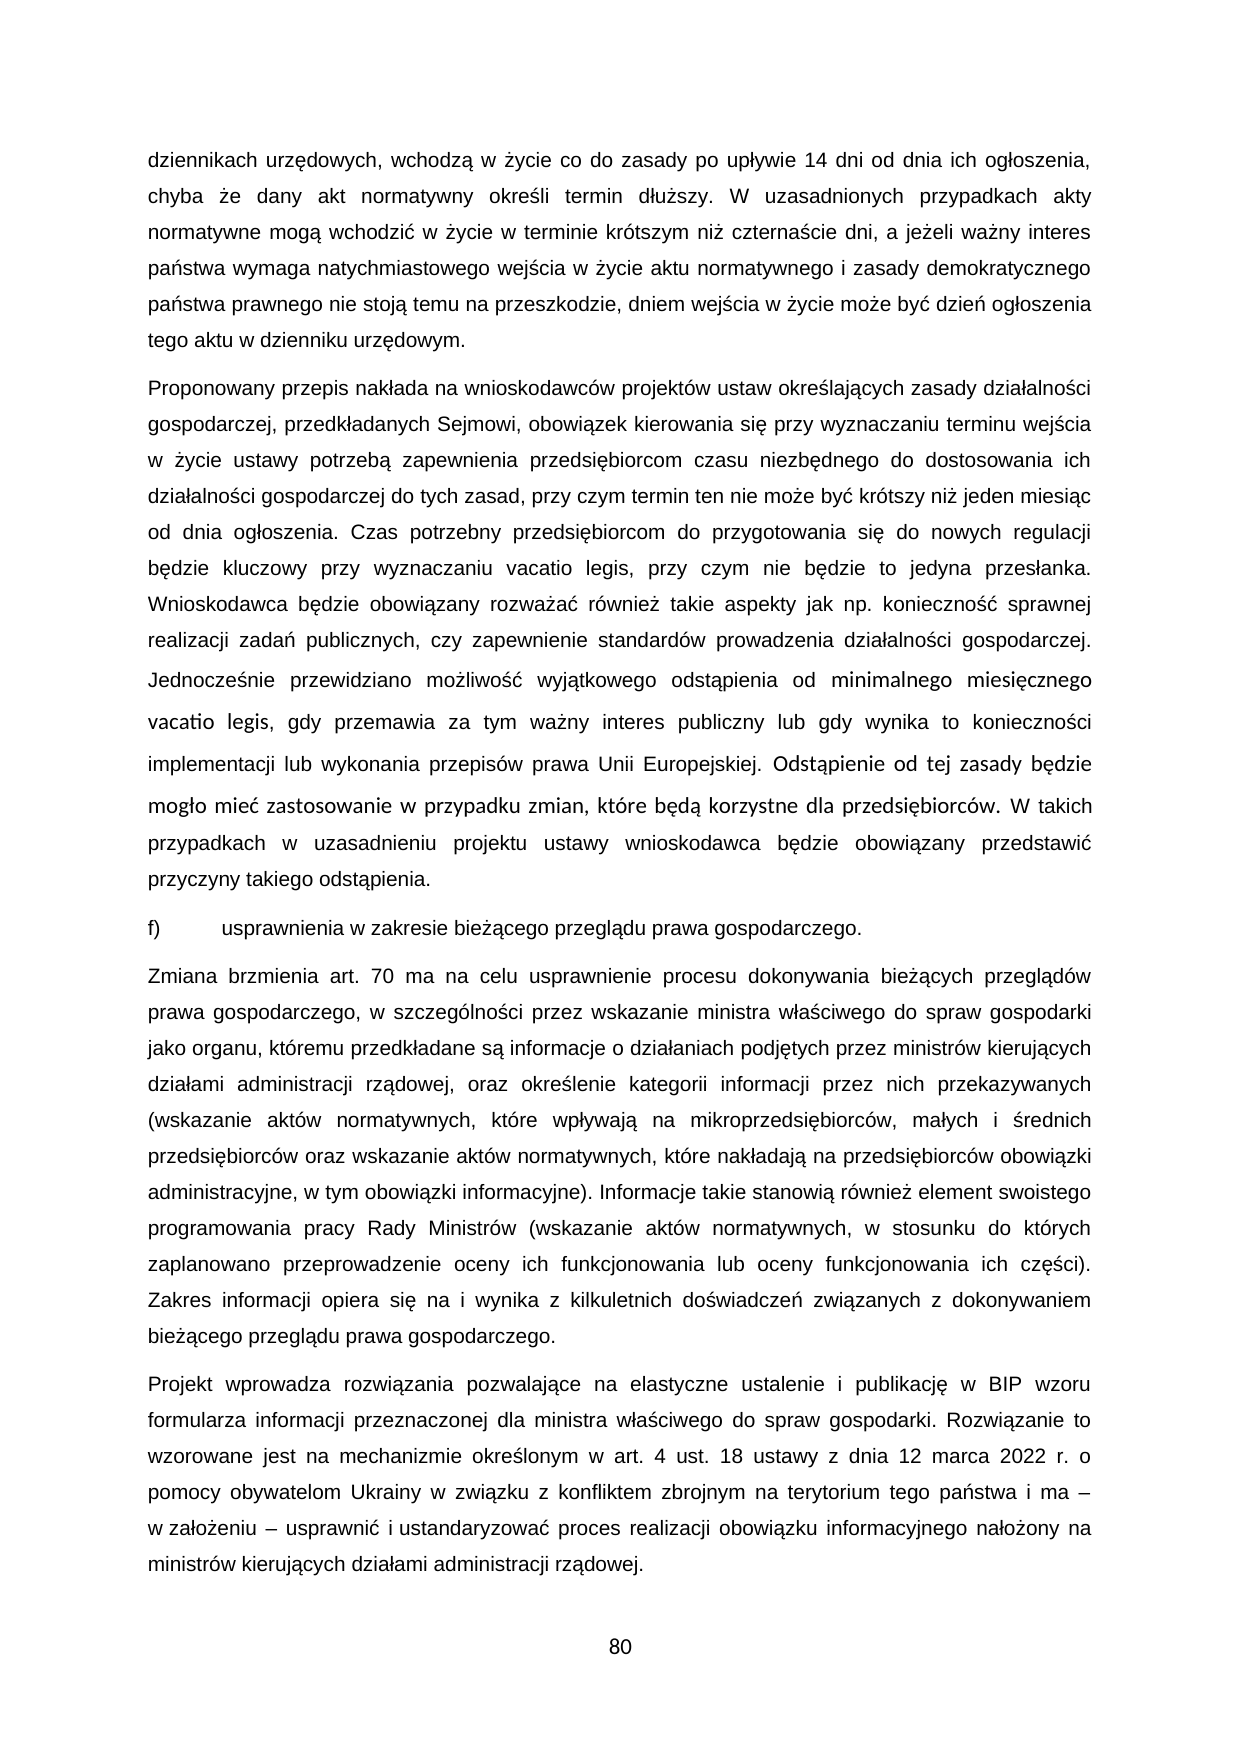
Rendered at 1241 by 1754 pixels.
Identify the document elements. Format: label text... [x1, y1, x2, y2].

list usprawnienia w zakresie bieżącego przeglądu prawa gospodarczego. [148, 916, 1092, 939]
text Proponowany przepis nakłada na wnioskodawców projektów ustaw określających zasady działalności gospodarczej, przedkładanych Sejmowi, obowiązek kierowania się przy wyznaczaniu terminu wejścia w życie ustawy potrzebą zapewnienia przedsiębiorcom czasu niezbędnego do dostosowania ich działalności gospodarczej do tych zasad, przy czym termin ten nie może być krótszy niż jeden miesiąc od dnia ogłoszenia. Czas potrzebny przedsiębiorcom do przygotowania się do nowych regulacji będzie kluczowy przy wyznaczaniu vacatio legis, przy czym nie będzie to jedyna przesłanka. Wnioskodawca będzie obowiązany rozważać również takie aspekty jak np. konieczność sprawnej realizacji zadań publicznych, czy zapewnienie standardów prowadzenia działalności gospodarczej. Jednocześnie przewidziano możliwość wyjątkowego odstąpienia od minimalnego miesięcznego vacatio legis, gdy przemawia za tym ważny interes publiczny lub gdy wynika to konieczności implementacji lub wykonania przepisów prawa Unii Europejskiej. Odstąpienie od tej zasady będzie mogło mieć zastosowanie w przypadku zmian, które będą korzystne dla przedsiębiorców. W takich przypadkach w uzasadnieniu projektu ustawy wnioskodawca będzie obowiązany przedstawić przyczyny takiego odstąpienia. [148, 376, 1092, 891]
text Projekt wprowadza rozwiązania pozwalające na elastyczne ustalenie i publikację w BIP wzoru formularza informacji przeznaczonej dla ministra właściwego do spraw gospodarki. Rozwiązanie to wzorowane jest na mechanizmie określonym w art. 4 ust. 18 ustawy z dnia 12 marca 2022 r. o pomocy obywatelom Ukrainy w związku z konfliktem zbrojnym na terytorium tego państwa i ma – w założeniu – usprawnić i ustandaryzować proces realizacji obowiązku informacyjnego nałożony na ministrów kierujących działami administracji rządowej. [148, 1372, 1092, 1576]
text Zmiana brzmienia art. 70 ma na celu usprawnienie procesu dokonywania bieżących przeglądów prawa gospodarczego, w szczególności przez wskazanie ministra właściwego do spraw gospodarki jako organu, któremu przedkładane są informacje o działaniach podjętych przez ministrów kierujących działami administracji rządowej, oraz określenie kategorii informacji przez nich przekazywanych (wskazanie aktów normatywnych, które wpływają na mikroprzedsiębiorców, małych i średnich przedsiębiorców oraz wskazanie aktów normatywnych, które nakładają na przedsiębiorców obowiązki administracyjne, w tym obowiązki informacyjne). Informacje takie stanowią również element swoistego programowania pracy Rady Ministrów (wskazanie aktów normatywnych, w stosunku do których zaplanowano przeprowadzenie oceny ich funkcjonowania lub oceny funkcjonowania ich części). Zakres informacji opiera się na i wynika z kilkuletnich doświadczeń związanych z dokonywaniem bieżącego przeglądu prawa gospodarczego. [148, 964, 1092, 1347]
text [148, 148, 1092, 351]
